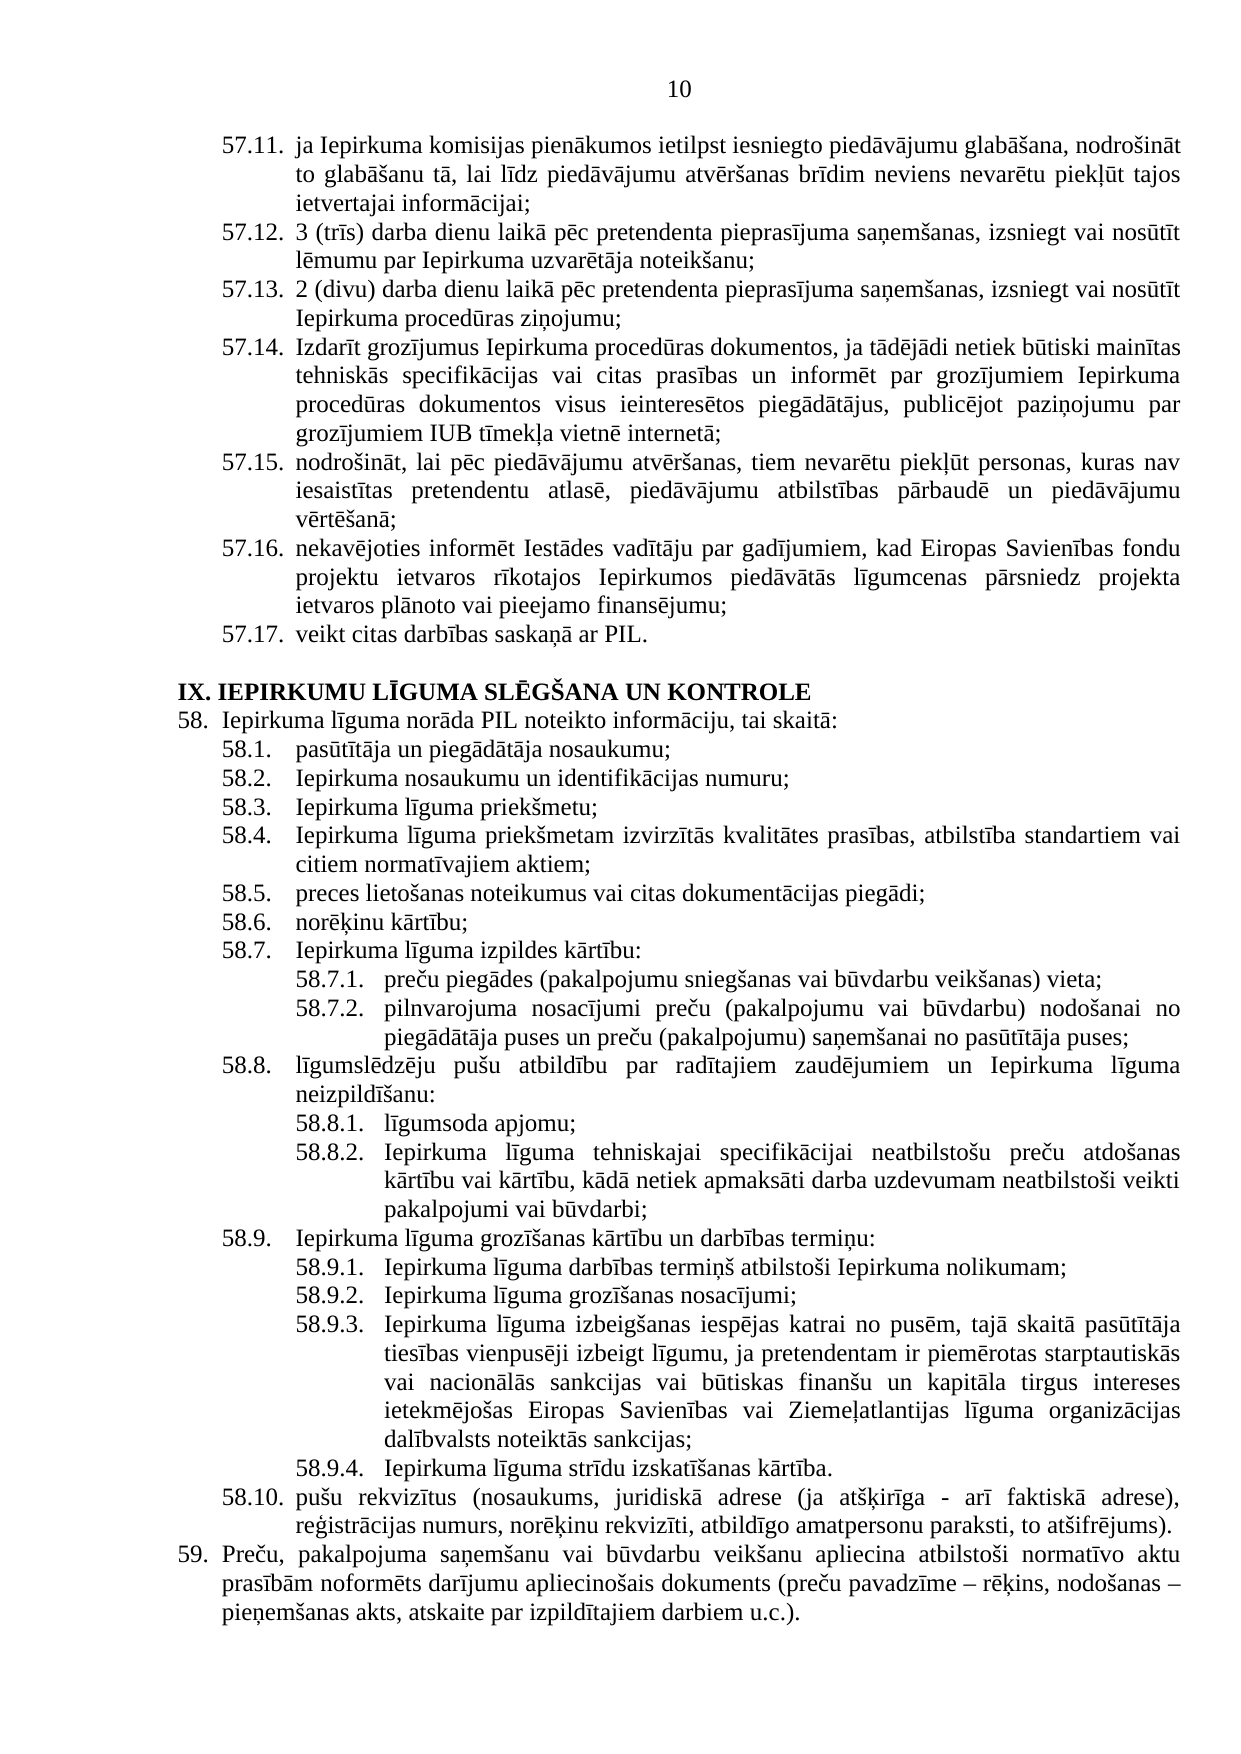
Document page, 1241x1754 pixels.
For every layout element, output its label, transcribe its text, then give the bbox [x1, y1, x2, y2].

list līgumsoda apjomu; [295, 1108, 1181, 1137]
list Iepirkuma līguma izbeigšanas iespējas katrai no pusēm, tajā skaitā pasūtītāja tiesības vienpusēji izbeigt līgumu, ja pretendentam ir piemērotas starptautiskās vai nacionālās sankcijas vai būtiskas finanšu un kapitāla tirgus intereses ietekmējošas Eiropas Savienības vai Ziemeļatlantijas līguma organizācijas dalībvalsts noteiktās sankcijas; [295, 1309, 1181, 1453]
list ja Iepirkuma komisijas pienākumos ietilpst iesniegto piedāvājumu glabāšana, nodrošināt to glabāšanu tā, lai līdz piedāvājumu atvēršanas brīdim neviens nevarētu piekļūt tajos ietvertajai informācijai; [222, 131, 1181, 217]
list preču piegādes (pakalpojumu sniegšanas vai būvdarbu veikšanas) vieta; [295, 964, 1181, 993]
list norēķinu kārtību; [222, 907, 1181, 936]
list līgumslēdzēju pušu atbildību par radītajiem zaudējumiem un Iepirkuma līguma neizpildīšanu: [222, 1051, 1181, 1108]
list pilnvarojuma nosacījumi preču (pakalpojumu vai būvdarbu) nodošanai no piegādātāja puses un preču (pakalpojumu) saņemšanai no pasūtītāja puses; [295, 993, 1181, 1051]
list nodrošināt, lai pēc piedāvājumu atvēršanas, tiem nevarētu piekļūt personas, kuras nav iesaistītas pretendentu atlasē, piedāvājumu atbilstības pārbaudē un piedāvājumu vērtēšanā; [222, 447, 1181, 533]
text IX. IEPIRKUMU LĪGUMA SLĒGŠANA UN KONTROLE [177, 677, 1181, 706]
list Iepirkuma līguma strīdu izskatīšanas kārtība. [295, 1453, 1181, 1482]
list Izdarīt grozījumus Iepirkuma procedūras dokumentos, ja tādējādi netiek būtiski mainītas tehniskās specifikācijas vai citas prasības un informēt par grozījumiem Iepirkuma procedūras dokumentos visus ieinteresētos piegādātājus, publicējot paziņojumu par grozījumiem IUB tīmekļa vietnē internetā; [222, 332, 1181, 447]
list Iepirkuma līguma izpildes kārtību: [222, 936, 1181, 964]
list veikt citas darbības saskaņā ar PIL. [222, 619, 1181, 648]
list Iepirkuma līguma darbības termiņš atbilstoši Iepirkuma nolikumam; [295, 1252, 1181, 1281]
list Iepirkuma līguma tehniskajai specifikācijai neatbilstošu preču atdošanas kārtību vai kārtību, kādā netiek apmaksāti darba uzdevumam neatbilstoši veikti pakalpojumi vai būvdarbi; [295, 1137, 1181, 1223]
list 2 (divu) darba dienu laikā pēc pretendenta pieprasījuma saņemšanas, izsniegt vai nosūtīt Iepirkuma procedūras ziņojumu; [222, 274, 1181, 332]
list pasūtītāja un piegādātāja nosaukumu; [222, 734, 1181, 763]
list Iepirkuma nosaukumu un identifikācijas numuru; [222, 763, 1181, 792]
list Iepirkuma līguma norāda PIL noteikto informāciju, tai skaitā: [177, 706, 1181, 734]
list Iepirkuma līguma grozīšanas nosacījumi; [295, 1281, 1181, 1309]
list preces lietošanas noteikumus vai citas dokumentācijas piegādi; [222, 878, 1181, 907]
list nekavējoties informēt Iestādes vadītāju par gadījumiem, kad Eiropas Savienības fondu projektu ietvaros rīkotajos Iepirkumos piedāvātās līgumcenas pārsniedz projekta ietvaros plānoto vai pieejamo finansējumu; [222, 533, 1181, 619]
list 3 (trīs) darba dienu laikā pēc pretendenta pieprasījuma saņemšanas, izsniegt vai nosūtīt lēmumu par Iepirkuma uzvarētāja noteikšanu; [222, 217, 1181, 274]
list pušu rekvizītus (nosaukums, juridiskā adrese (ja atšķirīga - arī faktiskā adrese), reģistrācijas numurs, norēķinu rekvizīti, atbildīgo amatpersonu paraksti, to atšifrējums). [222, 1482, 1181, 1539]
list Iepirkuma līguma priekšmetu; [222, 792, 1181, 821]
list Iepirkuma līguma priekšmetam izvirzītās kvalitātes prasības, atbilstība standartiem vai citiem normatīvajiem aktiem; [222, 821, 1181, 878]
list Preču, pakalpojuma saņemšanu vai būvdarbu veikšanu apliecina atbilstoši normatīvo aktu prasībām noformēts darījumu apliecinošais dokuments (preču pavadzīme – rēķins, nodošanas – pieņemšanas akts, atskaite par izpildītajiem darbiem u.c.). [177, 1539, 1181, 1626]
list Iepirkuma līguma grozīšanas kārtību un darbības termiņu: [222, 1223, 1181, 1252]
